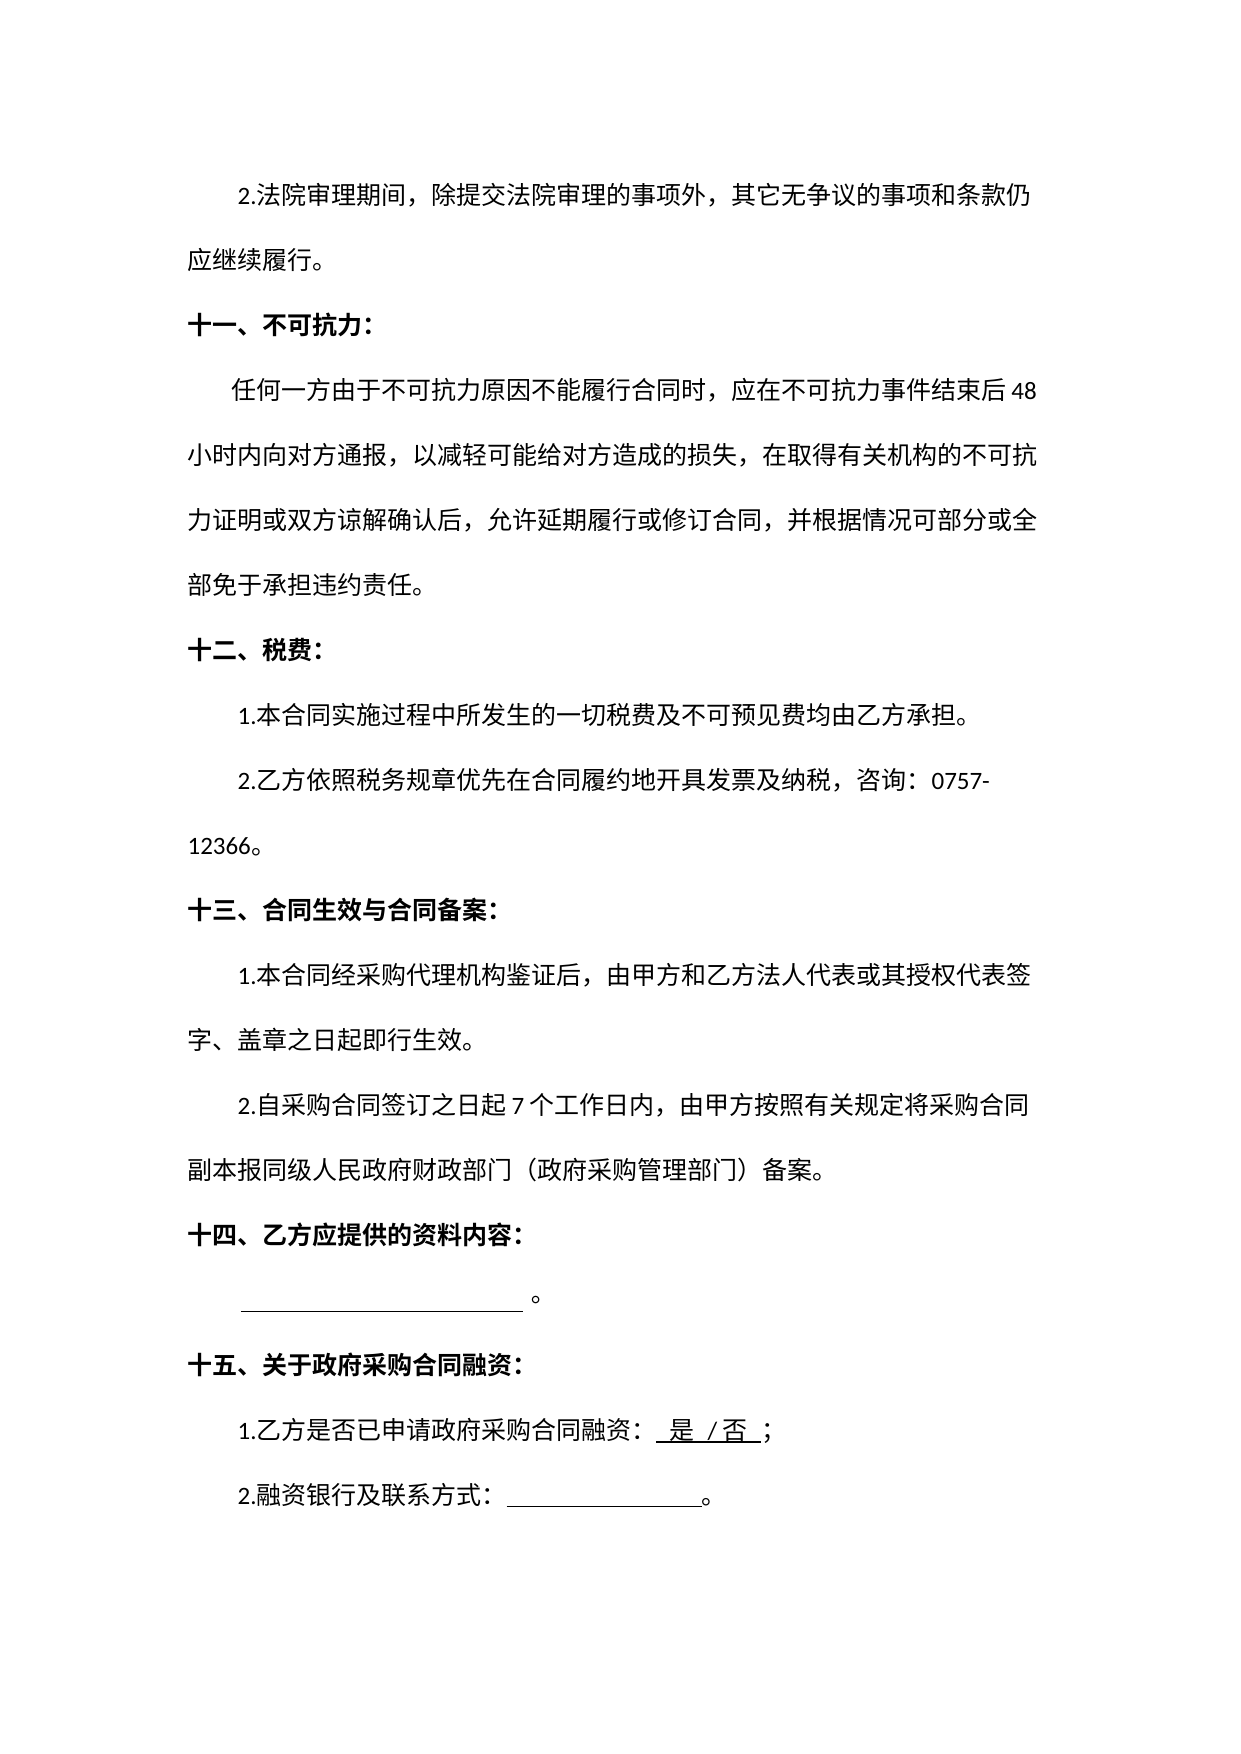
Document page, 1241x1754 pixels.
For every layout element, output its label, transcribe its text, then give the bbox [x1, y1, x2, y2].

text 2.融资银行及联系方式： 。 [187, 1462, 1053, 1527]
text 任何一方由于不可抗力原因不能履行合同时，应在不可抗力事件结束后48小时内向对方通报，以减轻可能给对方造成的损失，在取得有关机构的不可抗力证明或双方谅解确认后，允许延期履行或修订合同，并根据情况可部分或全部免于承担违约责任。 [187, 357, 1053, 617]
text 2.自采购合同签订之日起7个工作日内，由甲方按照有关规定将采购合同副本报同级人民政府财政部门（政府采购管理部门）备案。 [187, 1072, 1053, 1202]
text 十五、关于政府采购合同融资： [187, 1332, 1053, 1397]
text 十二、税费： [187, 617, 1053, 682]
text 1.本合同经采购代理机构鉴证后，由甲方和乙方法人代表或其授权代表签字、盖章之日起即行生效。 [187, 942, 1053, 1072]
text 2.法院审理期间，除提交法院审理的事项外，其它无争议的事项和条款仍应继续履行。 [187, 162, 1053, 292]
text 十三、合同生效与合同备案： [187, 877, 1053, 942]
text 十一、不可抗力： [187, 292, 1053, 357]
text 1.本合同实施过程中所发生的一切税费及不可预见费均由乙方承担。 [187, 682, 1053, 747]
text 1.乙方是否已申请政府采购合同融资： 是 / 否 ； [187, 1397, 1053, 1462]
text 十四、乙方应提供的资料内容： [187, 1202, 1053, 1267]
text 。 [241, 1267, 1053, 1332]
text 2.乙方依照税务规章优先在合同履约地开具发票及纳税，咨询：0757-12366。 [187, 747, 1053, 877]
